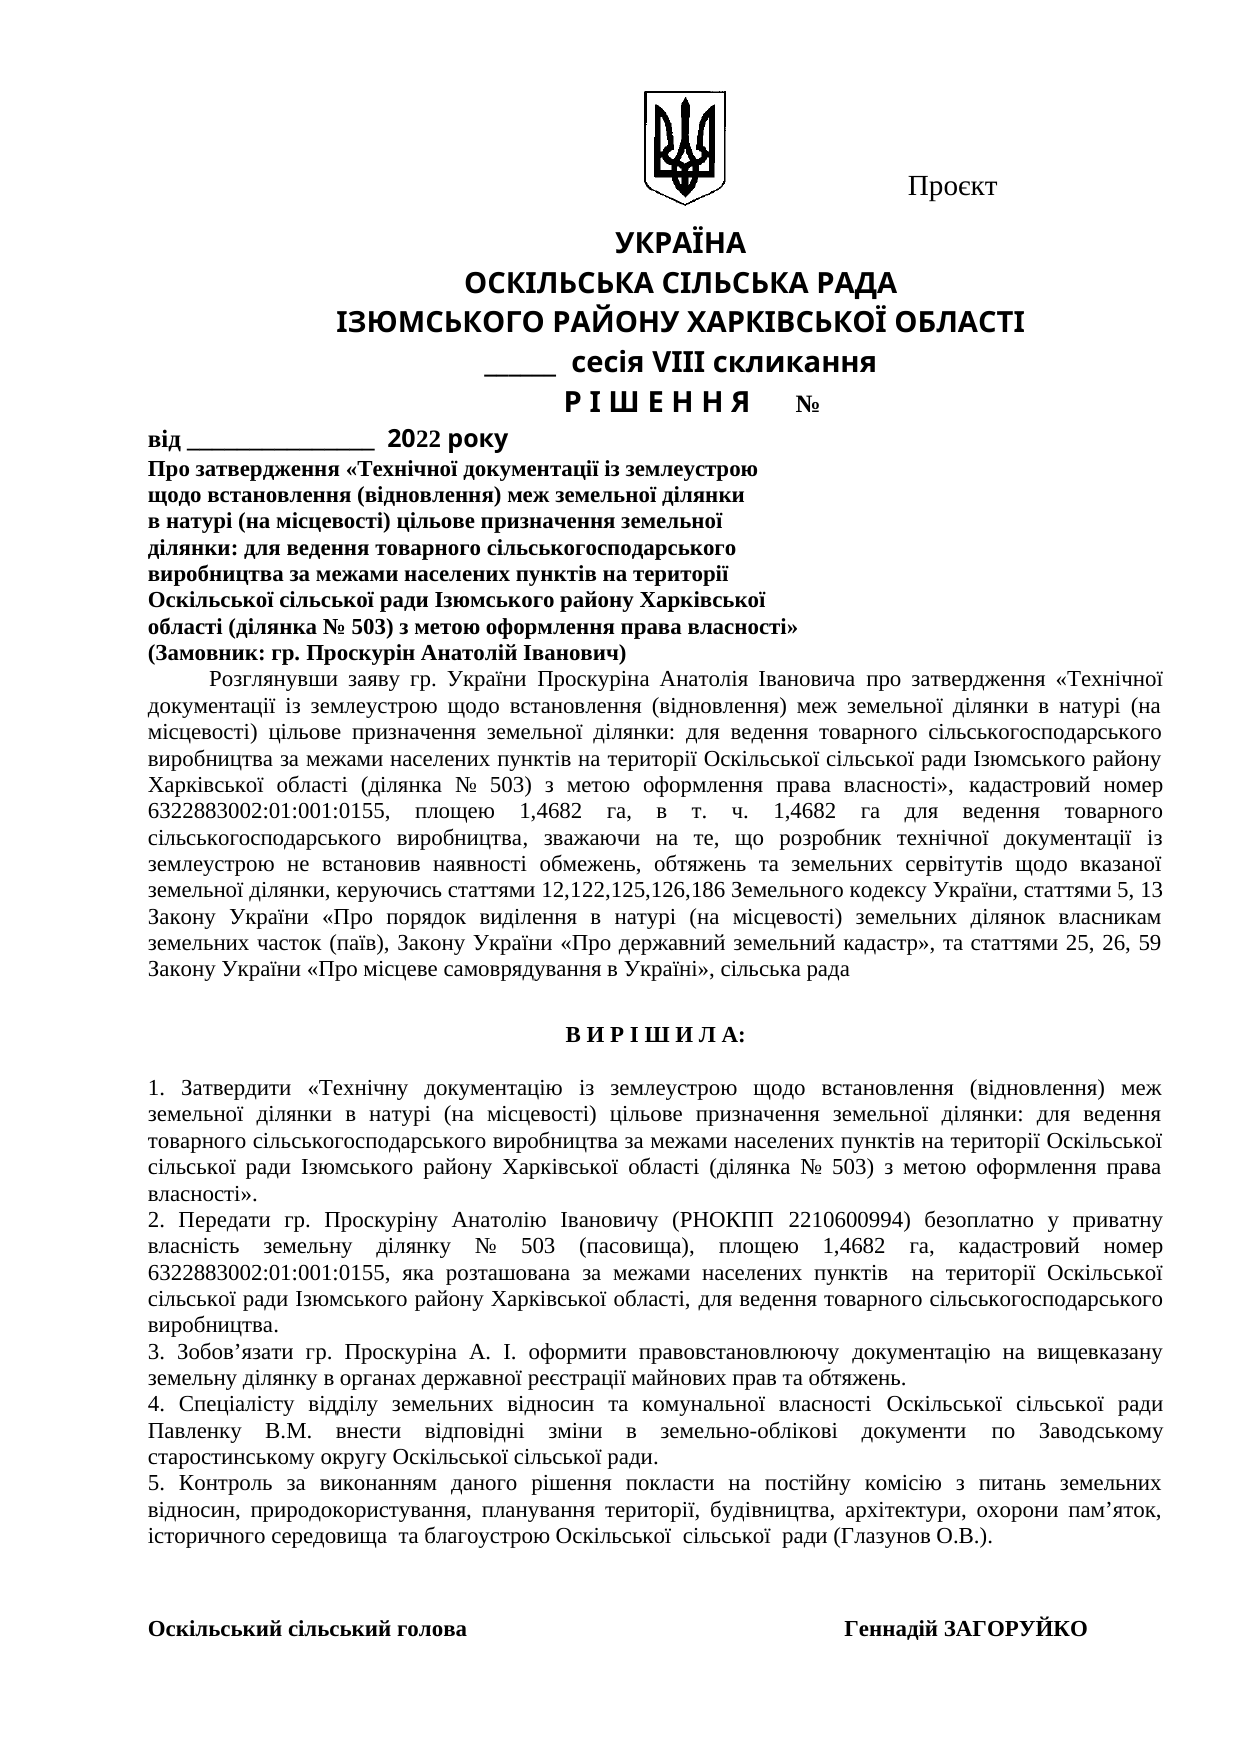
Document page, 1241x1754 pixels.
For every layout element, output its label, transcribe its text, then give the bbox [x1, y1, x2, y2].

text від _______________ 2022 року [148, 421, 1163, 455]
text області (ділянка № 503) з метою оформлення права власності» [148, 613, 1163, 639]
text (Замовник: гр. Проскурін Анатолій Іванович) [148, 639, 1163, 666]
text щодо встановлення (відновлення) меж земельної ділянки [148, 481, 1163, 507]
text ділянки: для ведення товарного сільськогосподарського [148, 534, 1163, 560]
text Про затвердження «Технічної документації із землеустрою [148, 455, 1163, 481]
text 3. Зобов’язати гр. Проскуріна А. І. оформити правовстановлюючу документацію на вищевказану земельну ділянку в органах державної реєстрації майнових прав та обтяжень. [148, 1338, 1163, 1390]
text УКРАЇНА [198, 222, 1163, 262]
text ОСКІЛЬСЬКА СІЛЬСЬКА РАДА [198, 262, 1163, 302]
text 1. Затвердити «Технічну документацію із землеустрою щодо встановлення (відновлення) меж земельної ділянки в натурі (на місцевості) цільове призначення земельної ділянки: для ведення товарного сільськогосподарського виробництва за межами населених пунктів на території Оскільської сільської ради Ізюмського району Харківської області (ділянка № 503) з метою оформлення права власності». [148, 1074, 1163, 1206]
text 2. Передати гр. Проскуріну Анатолію Івановичу (РНОКПП 2210600994) безоплатно у приватну власність земельну ділянку № 503 (пасовища), площею 1,4682 га, кадастровий номер 6322883002:01:001:0155, яка розташована за межами населених пунктів на території Оскільської сільської ради Ізюмського району Харківської області, для ведення товарного сільськогосподарського виробництва. [148, 1206, 1163, 1338]
table_header Проєкт [148, 89, 1167, 222]
text 5. Контроль за виконанням даного рішення покласти на постійну комісію з питань земельних відносин, природокористування, планування території, будівництва, архітектури, охорони пам’яток, історичного середовища та благоустрою Оскільської сільської ради (Глазунов О.В.). [148, 1469, 1163, 1548]
text Розглянувши заяву гр. України Проскуріна Анатолія Івановича про затвердження «Технічної документації із землеустрою щодо встановлення (відновлення) меж земельної ділянки в натурі (на місцевості) цільове призначення земельної ділянки: для ведення товарного сільськогосподарського виробництва за межами населених пунктів на території Оскільської сільської ради Ізюмського району Харківської області (ділянка № 503) з метою оформлення права власності», кадастровий номер 6322883002:01:001:0155, площею 1,4682 га, в т. ч. 1,4682 га для ведення товарного сільськогосподарського виробництва, зважаючи на те, що розробник технічної документації із землеустрою не встановив наявності обмежень, обтяжень та земельних сервітутів щодо вказаної земельної ділянки, керуючись статтями 12,122,125,126,186 Земельного кодексу України, статтями 5, 13 Закону України «Про порядок виділення в натурі (на місцевості) земельних ділянок власникам земельних часток (паїв), Закону України «Про державний земельний кадастр», та статтями 25, 26, 59 Закону України «Про місцеве самоврядування в Україні», сільська рада [148, 666, 1163, 982]
text 4. Спеціалісту відділу земельних відносин та комунальної власності Оскільської сільської ради Павленку В.М. внести відповідні зміни в земельно-облікові документи по Заводському старостинському округу Оскільської сільської ради. [148, 1390, 1163, 1469]
text виробництва за межами населених пунктів на території [148, 560, 1163, 586]
text ІЗЮМСЬКОГО РАЙОНУ ХАРКІВСЬКОЇ ОБЛАСТІ [198, 302, 1163, 341]
text ______ сесія VІІІ скликання [198, 341, 1163, 381]
text в натурі (на місцевості) цільове призначення земельної [148, 507, 1163, 534]
text Р І Ш Е Н Н Я № [198, 381, 1163, 421]
text Оскільський сільський голова Геннадій ЗАГОРУЙКО [148, 1614, 1163, 1641]
text Оскільської сільської ради Ізюмського району Харківської [148, 586, 1163, 613]
text В И Р І Ш И Л А: [148, 1021, 1163, 1048]
